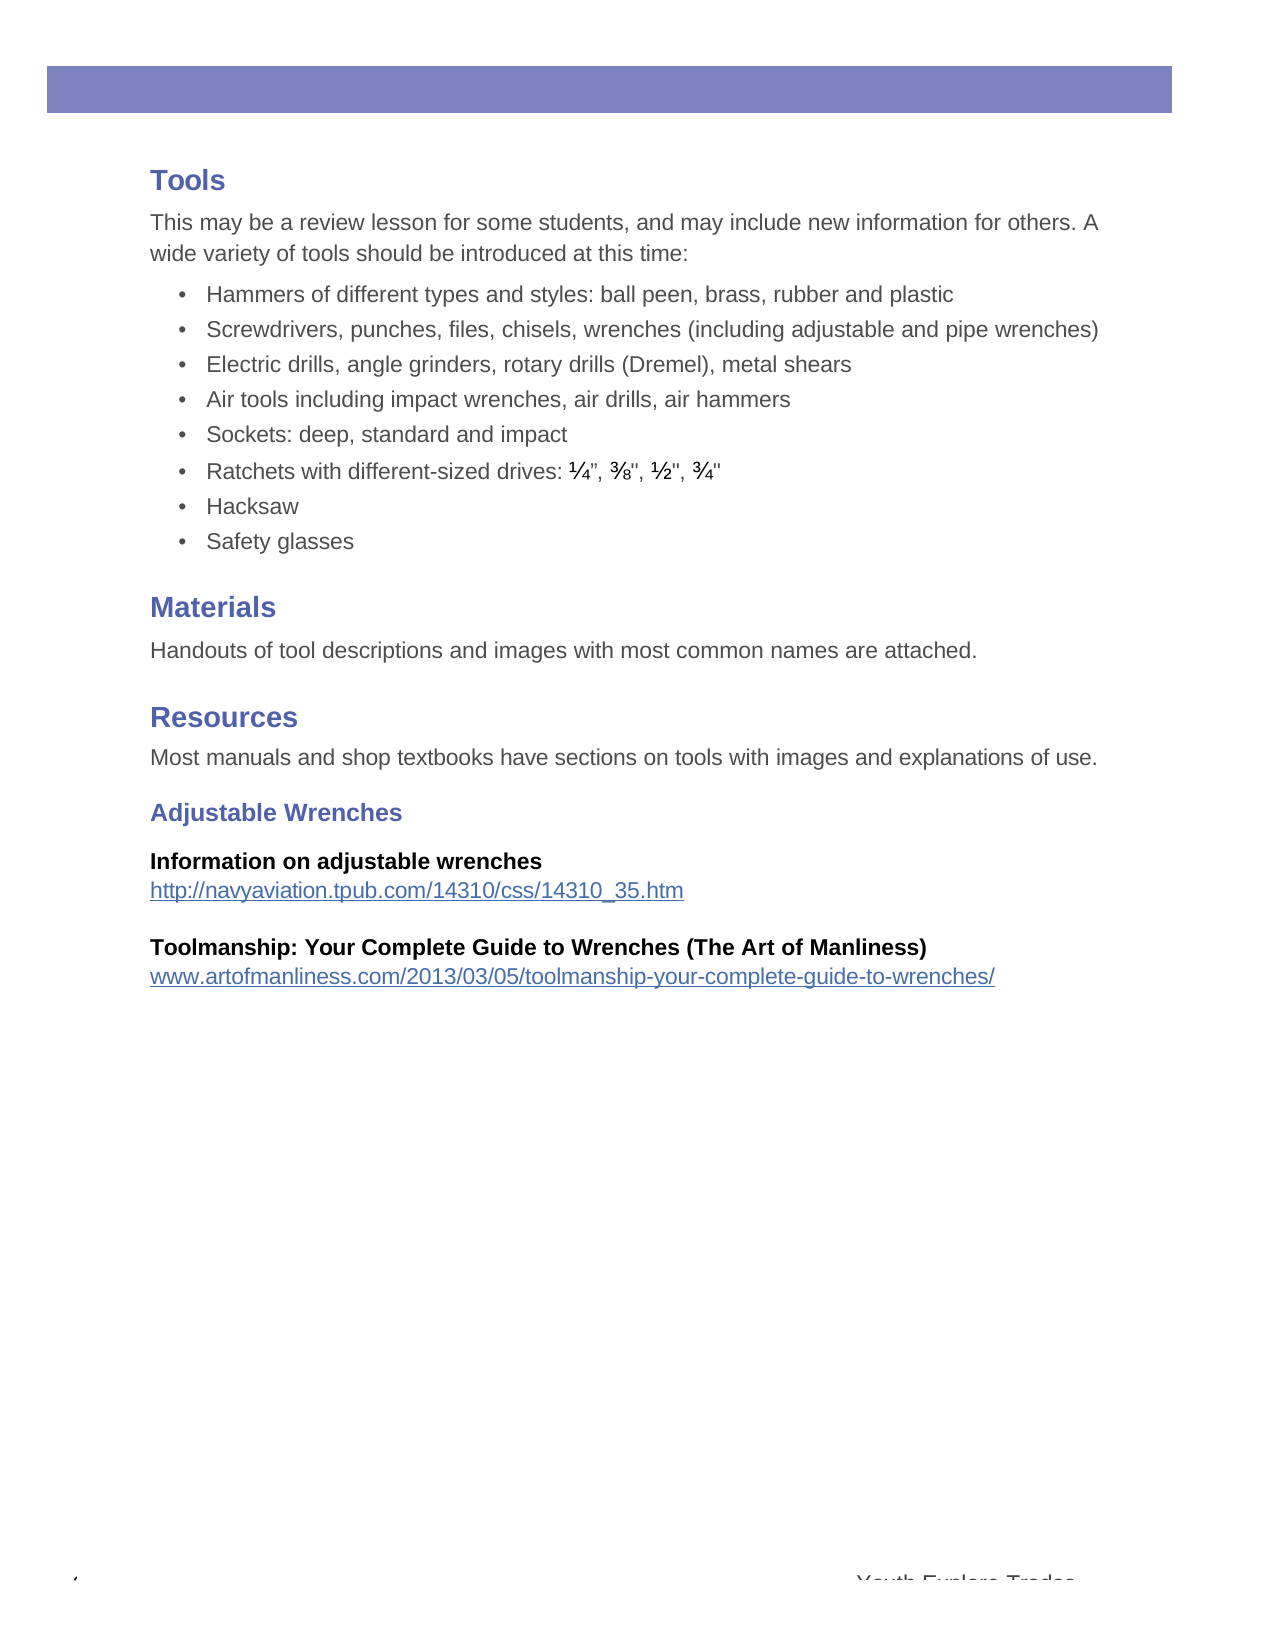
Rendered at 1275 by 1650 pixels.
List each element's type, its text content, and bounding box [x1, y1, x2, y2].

list Screwdrivers, punches, files, chisels, wrenches (including adjustable and pipe wrenches) [178, 316, 1183, 342]
text Most manuals and shop textbooks have sections on tools with images and explanations of use. [150, 744, 1183, 771]
list Hacksaw [178, 493, 1183, 519]
list Air tools including impact wrenches, air drills, air hammers [178, 386, 1183, 412]
list Safety glasses [178, 528, 1183, 554]
text http://navyaviation.tpub.com/14310/css/14310_35.htm [150, 877, 1183, 903]
list Sockets: deep, standard and impact [178, 421, 1183, 447]
list Ratchets with different-sized drives: ¼”, ⅜", ½", ¾" [178, 456, 1183, 484]
subtitle Adjustable Wrenches [150, 798, 1183, 827]
text www.artofmanliness.com/2013/03/05/toolmanship-your-complete-guide-to-wrenches/ [150, 963, 1183, 990]
text This may be a review lesson for some students, and may include new information for others. A wide variety of tools should be introduced at this time: [150, 209, 1117, 266]
subtitle Materials [150, 591, 1183, 624]
text Handouts of tool descriptions and images with most common names are attached. [150, 637, 1183, 663]
subtitle Toolmanship: Your Complete Guide to Wrenches (The Art of Manliness) [150, 934, 1183, 961]
list Electric drills, angle grinders, rotary drills (Dremel), metal shears [178, 351, 1183, 377]
subtitle Tools [150, 162, 1183, 196]
subtitle Resources [150, 700, 1183, 733]
subtitle Information on adjustable wrenches [150, 848, 1183, 874]
list Hammers of different types and styles: ball peen, brass, rubber and plastic [178, 281, 1183, 307]
